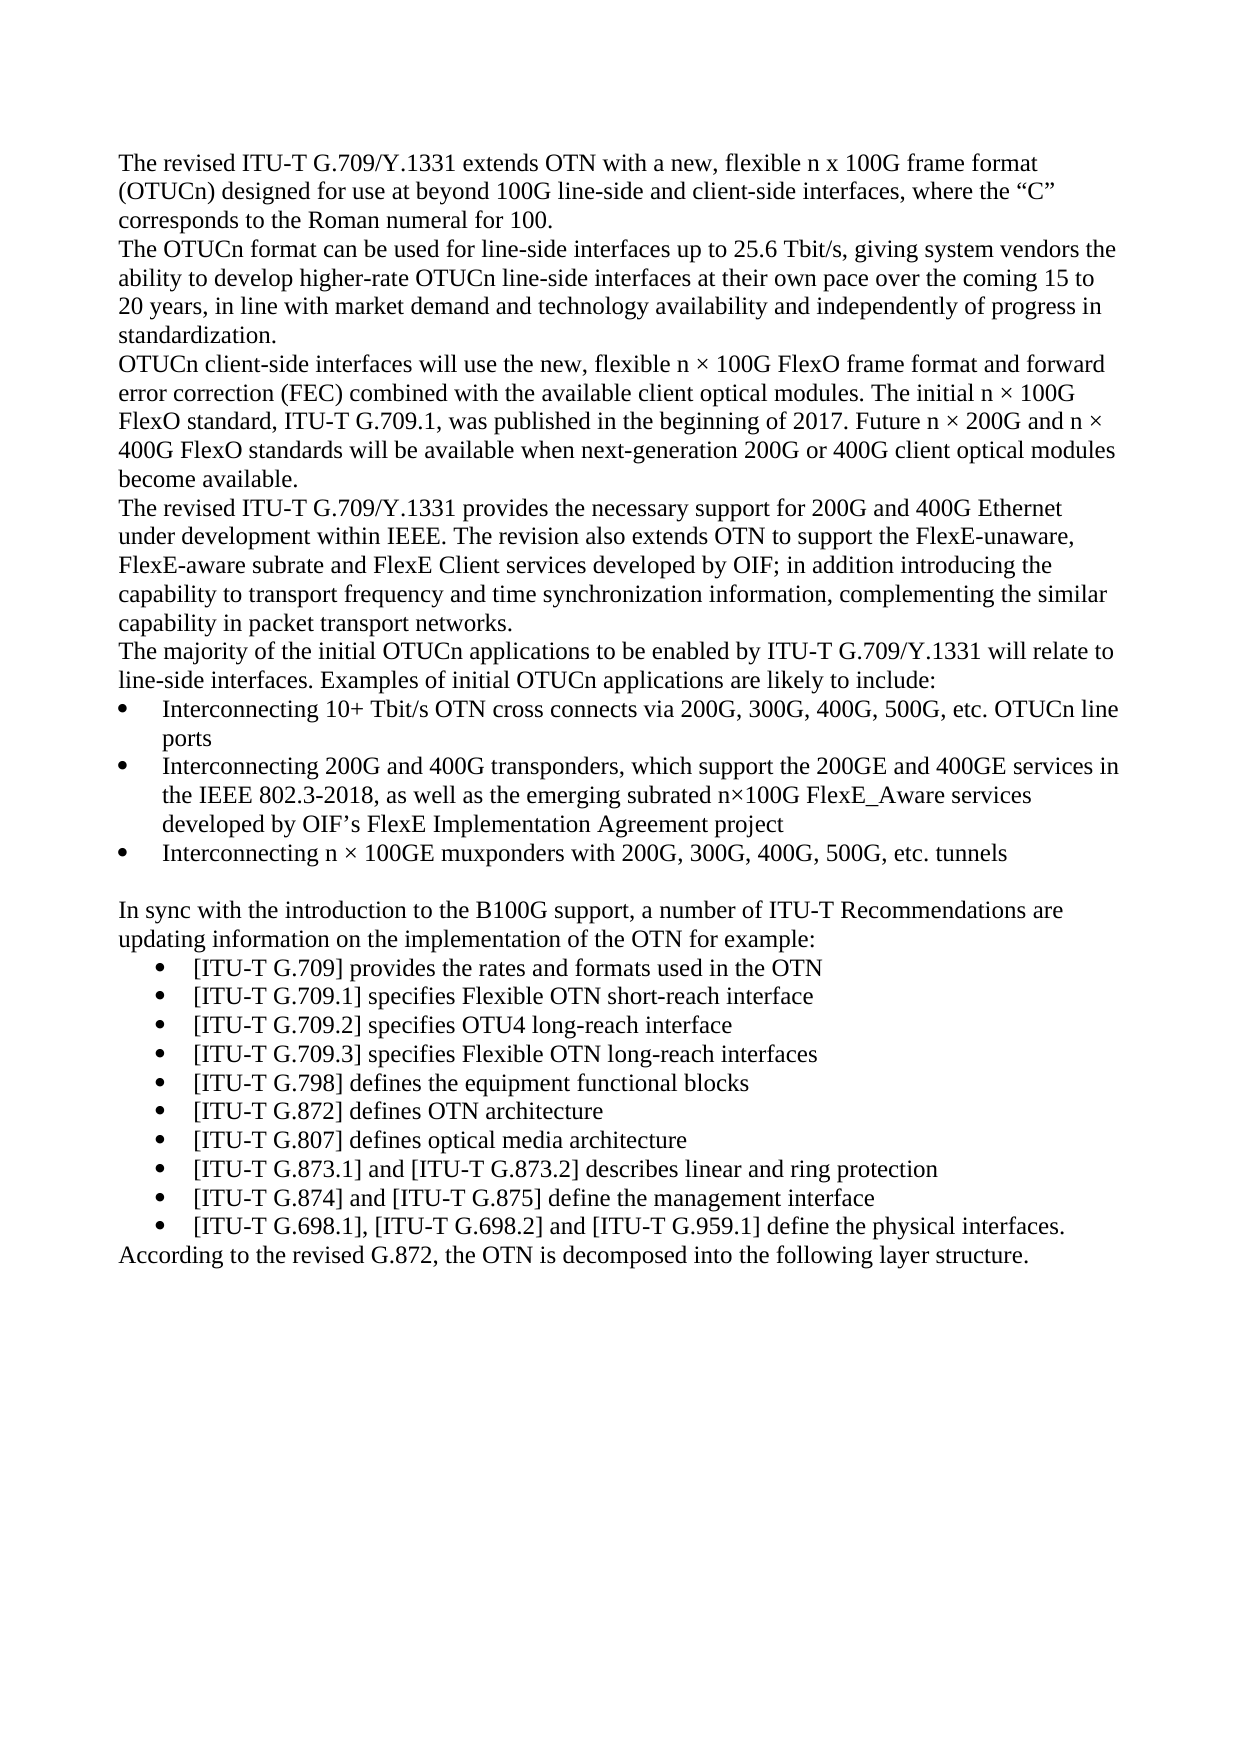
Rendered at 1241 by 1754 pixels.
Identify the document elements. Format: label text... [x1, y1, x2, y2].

text The majority of the initial OTUCn applications to be enabled by ITU-T G.709/Y.1331 will relate to line-side interfaces. Examples of initial OTUCn applications are likely to include: [118, 636, 1122, 694]
list [ITU-T G.872] defines OTN architecture [156, 1096, 1122, 1125]
list [ITU-T G.807] defines optical media architecture [156, 1125, 1122, 1154]
text The revised ITU-T G.709/Y.1331 provides the necessary support for 200G and 400G Ethernet under development within IEEE. The revision also extends OTN to support the FlexE-unaware, FlexE-aware subrate and FlexE Client services developed by OIF; in addition introducing the capability to transport frequency and time synchronization information, complementing the similar capability in packet transport networks. [118, 493, 1122, 636]
list Interconnecting 10+ Tbit/s OTN cross connects via 200G, 300G, 400G, 500G, etc. OTUCn line ports [118, 694, 1122, 751]
list Interconnecting n × 100GE muxponders with 200G, 300G, 400G, 500G, etc. tunnels [118, 838, 1122, 866]
text OTUCn client-side interfaces will use the new, flexible n × 100G FlexO frame format and forward error correction (FEC) combined with the available client optical modules. The initial n × 100G FlexO standard, ITU-T G.709.1, was published in the beginning of 2017. Future n × 200G and n × 400G FlexO standards will be available when next-generation 200G or 400G client optical modules become available. [118, 349, 1122, 493]
list [ITU-T G.798] defines the equipment functional blocks [156, 1068, 1122, 1096]
list [ITU-T G.709.3] specifies Flexible OTN long-reach interfaces [156, 1039, 1122, 1068]
text The revised ITU-T G.709/Y.1331 extends OTN with a new, flexible n x 100G frame format (OTUCn) designed for use at beyond 100G line-side and client-side interfaces, where the “C” corresponds to the Roman numeral for 100. [118, 148, 1122, 234]
list [ITU-T G.698.1], [ITU-T G.698.2] and [ITU-T G.959.1] define the physical interfaces. [156, 1211, 1122, 1240]
text According to the revised G.872, the OTN is decomposed into the following layer structure. [118, 1240, 1122, 1269]
list [ITU-T G.874] and [ITU-T G.875] define the management interface [156, 1183, 1122, 1211]
text In sync with the introduction to the B100G support, a number of ITU-T Recommendations are updating information on the implementation of the OTN for example: [118, 895, 1122, 953]
list Interconnecting 200G and 400G transponders, which support the 200GE and 400GE services in the IEEE 802.3-2018, as well as the emerging subrated n×100G FlexE_Aware services developed by OIF’s FlexE Implementation Agreement project [118, 751, 1122, 838]
text The OTUCn format can be used for line-side interfaces up to 25.6 Tbit/s, giving system vendors the ability to develop higher-rate OTUCn line-side interfaces at their own pace over the coming 15 to 20 years, in line with market demand and technology availability and independently of progress in standardization. [118, 234, 1122, 349]
list [ITU-T G.709.1] specifies Flexible OTN short-reach interface [156, 981, 1122, 1010]
list [ITU-T G.709.2] specifies OTU4 long-reach interface [156, 1010, 1122, 1039]
list [ITU-T G.873.1] and [ITU-T G.873.2] describes linear and ring protection [156, 1154, 1122, 1183]
list [ITU-T G.709] provides the rates and formats used in the OTN [156, 953, 1122, 981]
